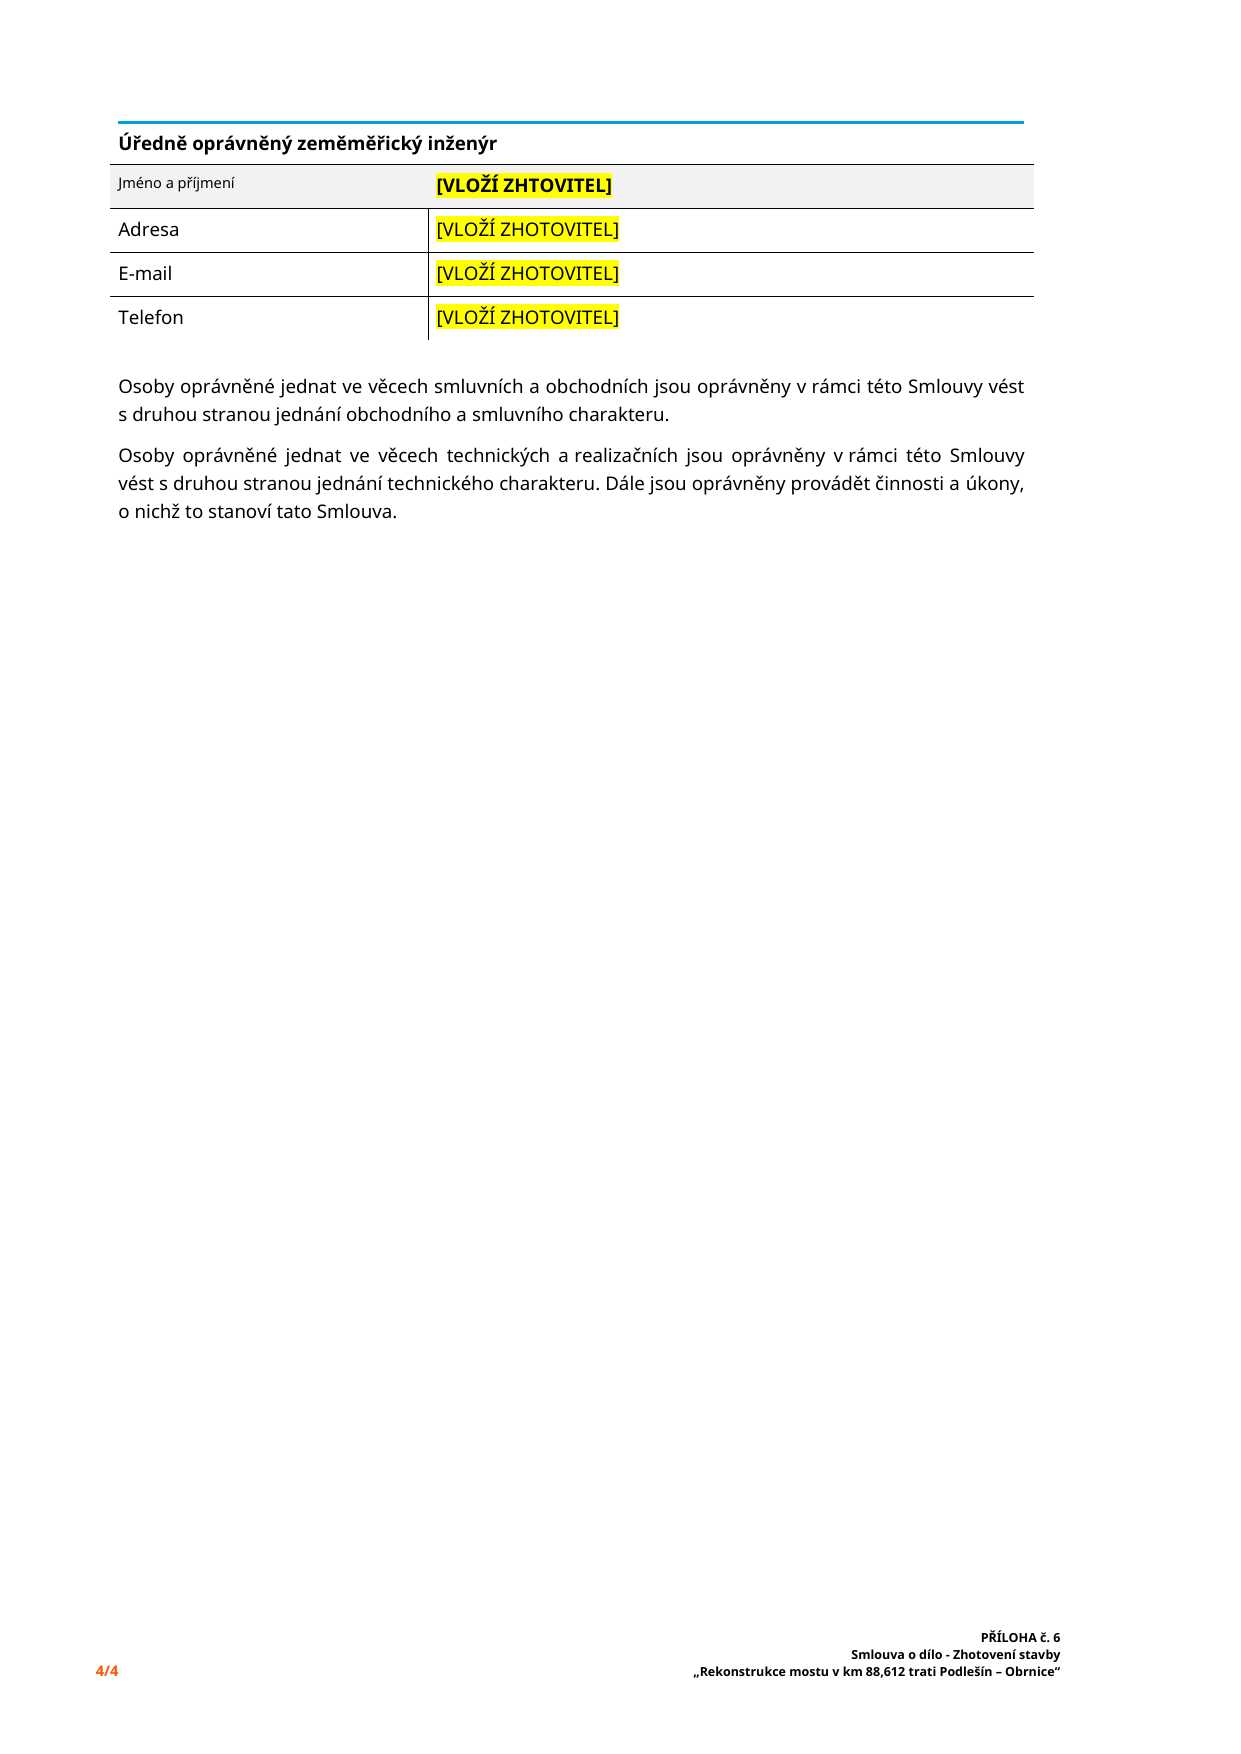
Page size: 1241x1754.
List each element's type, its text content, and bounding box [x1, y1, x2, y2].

table_cell [VLOŽÍ ZHOTOVITEL] [429, 253, 1034, 296]
table_cell [VLOŽÍ ZHOTOVITEL] [429, 297, 1034, 340]
table_cell [VLOŽÍ ZHOTOVITEL] [429, 209, 1034, 252]
text Osoby oprávněné jednat ve věcech technických a realizačních jsou oprávněny v rámci této Smlouvy vést s druhou stranou jednání technického charakteru. Dále jsou oprávněny provádět činnosti a úkony, o nichž to stanoví tato Smlouva. [118, 442, 1024, 524]
table_header [VLOŽÍ ZHTOVITEL] [428, 165, 1034, 208]
text Osoby oprávněné jednat ve věcech smluvních a obchodních jsou oprávněny v rámci této Smlouvy vést s druhou stranou jednání obchodního a smluvního charakteru. [118, 373, 1024, 427]
text Úředně oprávněný zeměměřický inženýr [118, 124, 1024, 156]
table_cell Adresa [110, 209, 428, 252]
table_header Jméno a příjmení [110, 165, 428, 208]
table_cell Telefon [110, 297, 428, 340]
table_cell E-mail [110, 253, 428, 296]
